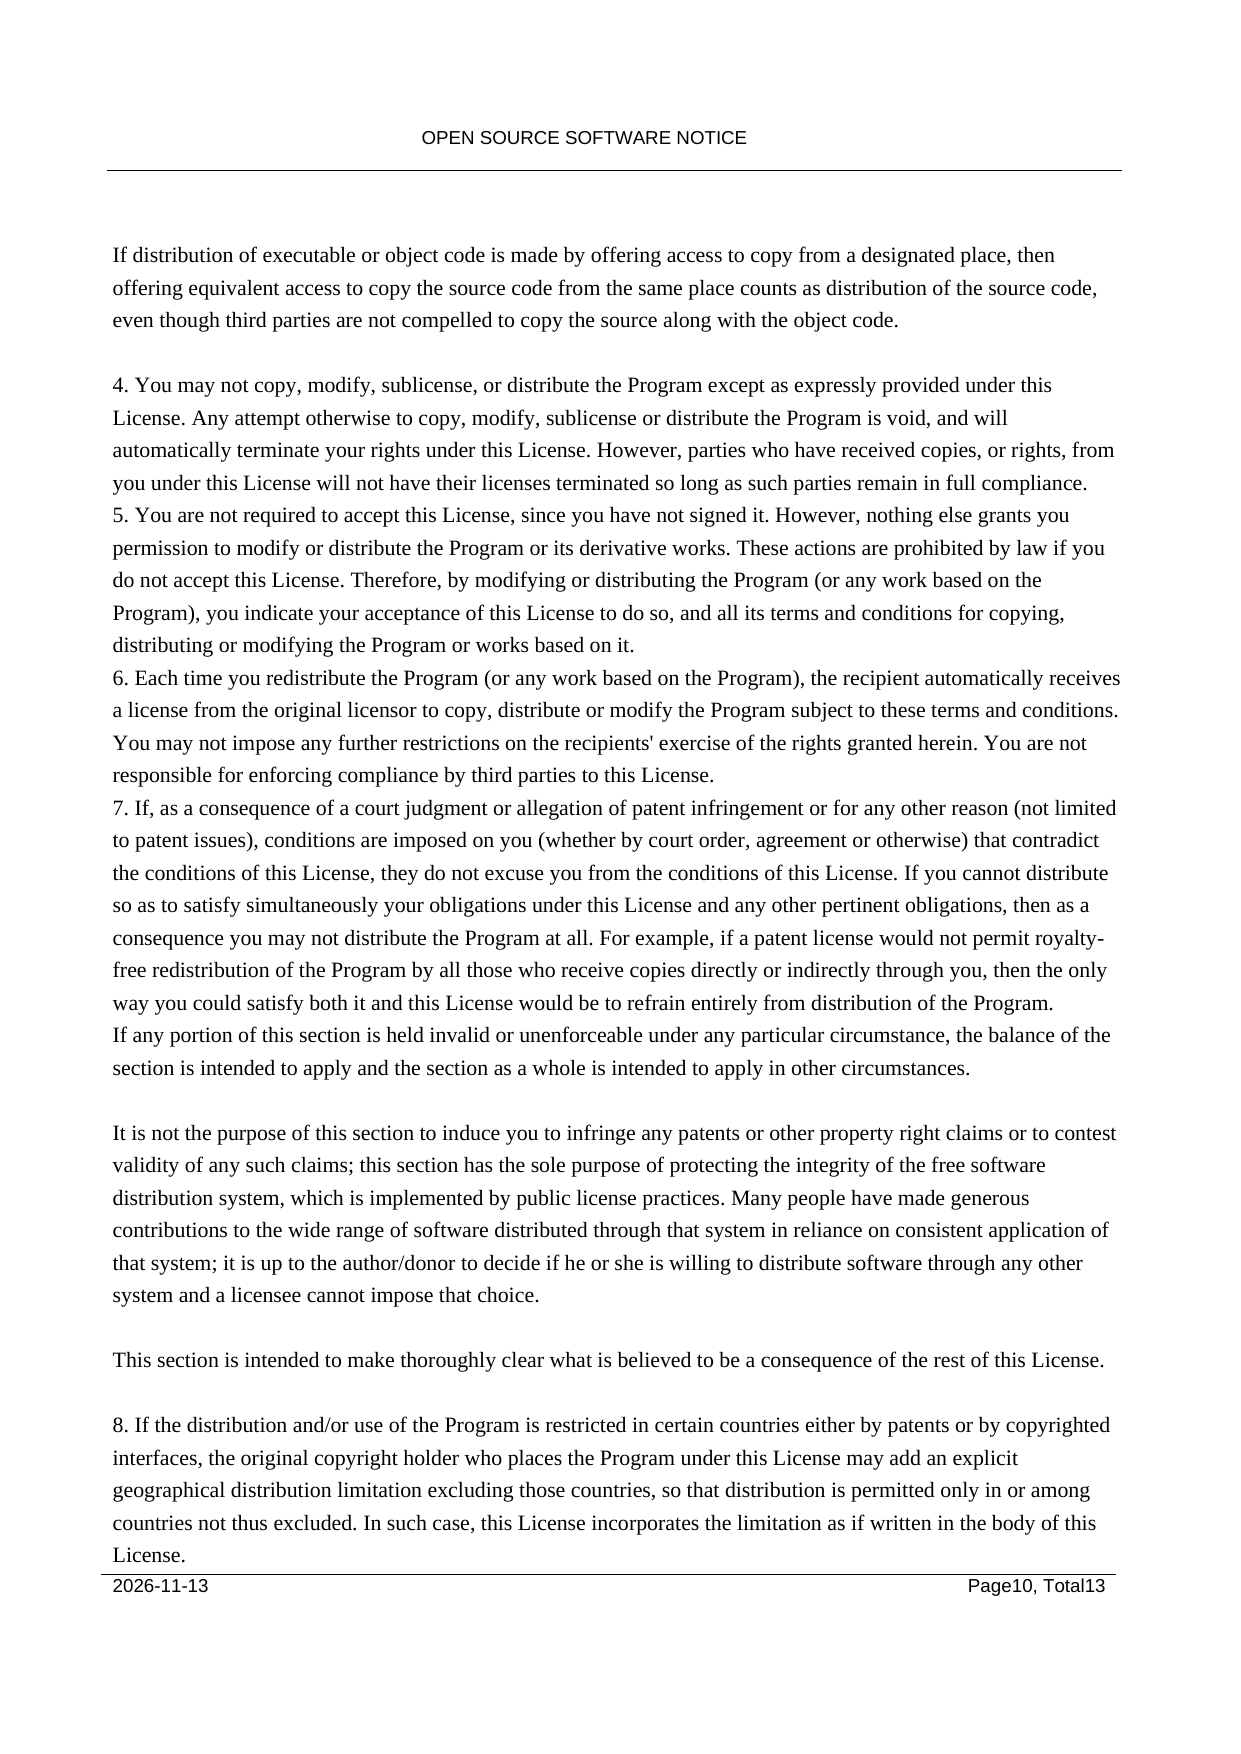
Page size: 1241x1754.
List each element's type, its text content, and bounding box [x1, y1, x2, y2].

text 8. If the distribution and/or use of the Program is restricted in certain countries either by patents or by copyrighted interfaces, the original copyright holder who places the Program under this License may add an explicit geographical distribution limitation excluding those countries, so that distribution is permitted only in or among countries not thus excluded. In such case, this License incorporates the limitation as if written in the body of this License. [112, 1409, 1128, 1571]
text 5. You are not required to accept this License, since you have not signed it. However, nothing else grants you permission to modify or distribute the Program or its derivative works. These actions are prohibited by law if you do not accept this License. Therefore, by modifying or distributing the Program (or any work based on the Program), you indicate your acceptance of this License to do so, and all its terms and conditions for copying, distributing or modifying the Program or works based on it. [112, 499, 1128, 661]
text 7. If, as a consequence of a court judgment or allegation of patent infringement or for any other reason (not limited to patent issues), conditions are imposed on you (whether by court order, agreement or otherwise) that contradict the conditions of this License, they do not excuse you from the conditions of this License. If you cannot distribute so as to satisfy simultaneously your obligations under this License and any other pertinent obligations, then as a consequence you may not distribute the Program at all. For example, if a patent license would not permit royalty-free redistribution of the Program by all those who receive copies directly or indirectly through you, then the only way you could satisfy both it and this License would be to refrain entirely from distribution of the Program. [112, 791, 1128, 1019]
text If distribution of executable or object code is made by offering access to copy from a designated place, then offering equivalent access to copy the source code from the same place counts as distribution of the source code, even though third parties are not compelled to copy the source along with the object code. [112, 239, 1128, 336]
text It is not the purpose of this section to induce you to infringe any patents or other property right claims or to contest validity of any such claims; this section has the sole purpose of protecting the integrity of the free software distribution system, which is implemented by public license practices. Many people have made generous contributions to the wide range of software distributed through that system in reliance on consistent application of that system; it is up to the author/donor to decide if he or she is willing to distribute software through any other system and a licensee cannot impose that choice. [112, 1116, 1128, 1311]
text 4. You may not copy, modify, sublicense, or distribute the Program except as expressly provided under this License. Any attempt otherwise to copy, modify, sublicense or distribute the Program is void, and will automatically terminate your rights under this License. However, parties who have received copies, or rights, from you under this License will not have their licenses terminated so long as such parties remain in full compliance. [112, 369, 1128, 499]
text 6. Each time you redistribute the Program (or any work based on the Program), the recipient automatically receives a license from the original licensor to copy, distribute or modify the Program subject to these terms and conditions. You may not impose any further restrictions on the recipients' exercise of the rights granted herein. You are not responsible for enforcing compliance by third parties to this License. [112, 661, 1128, 791]
text This section is intended to make thoroughly clear what is believed to be a consequence of the rest of this License. [112, 1344, 1128, 1376]
text If any portion of this section is held invalid or unenforceable under any particular circumstance, the balance of the section is intended to apply and the section as a whole is intended to apply in other circumstances. [112, 1019, 1128, 1084]
